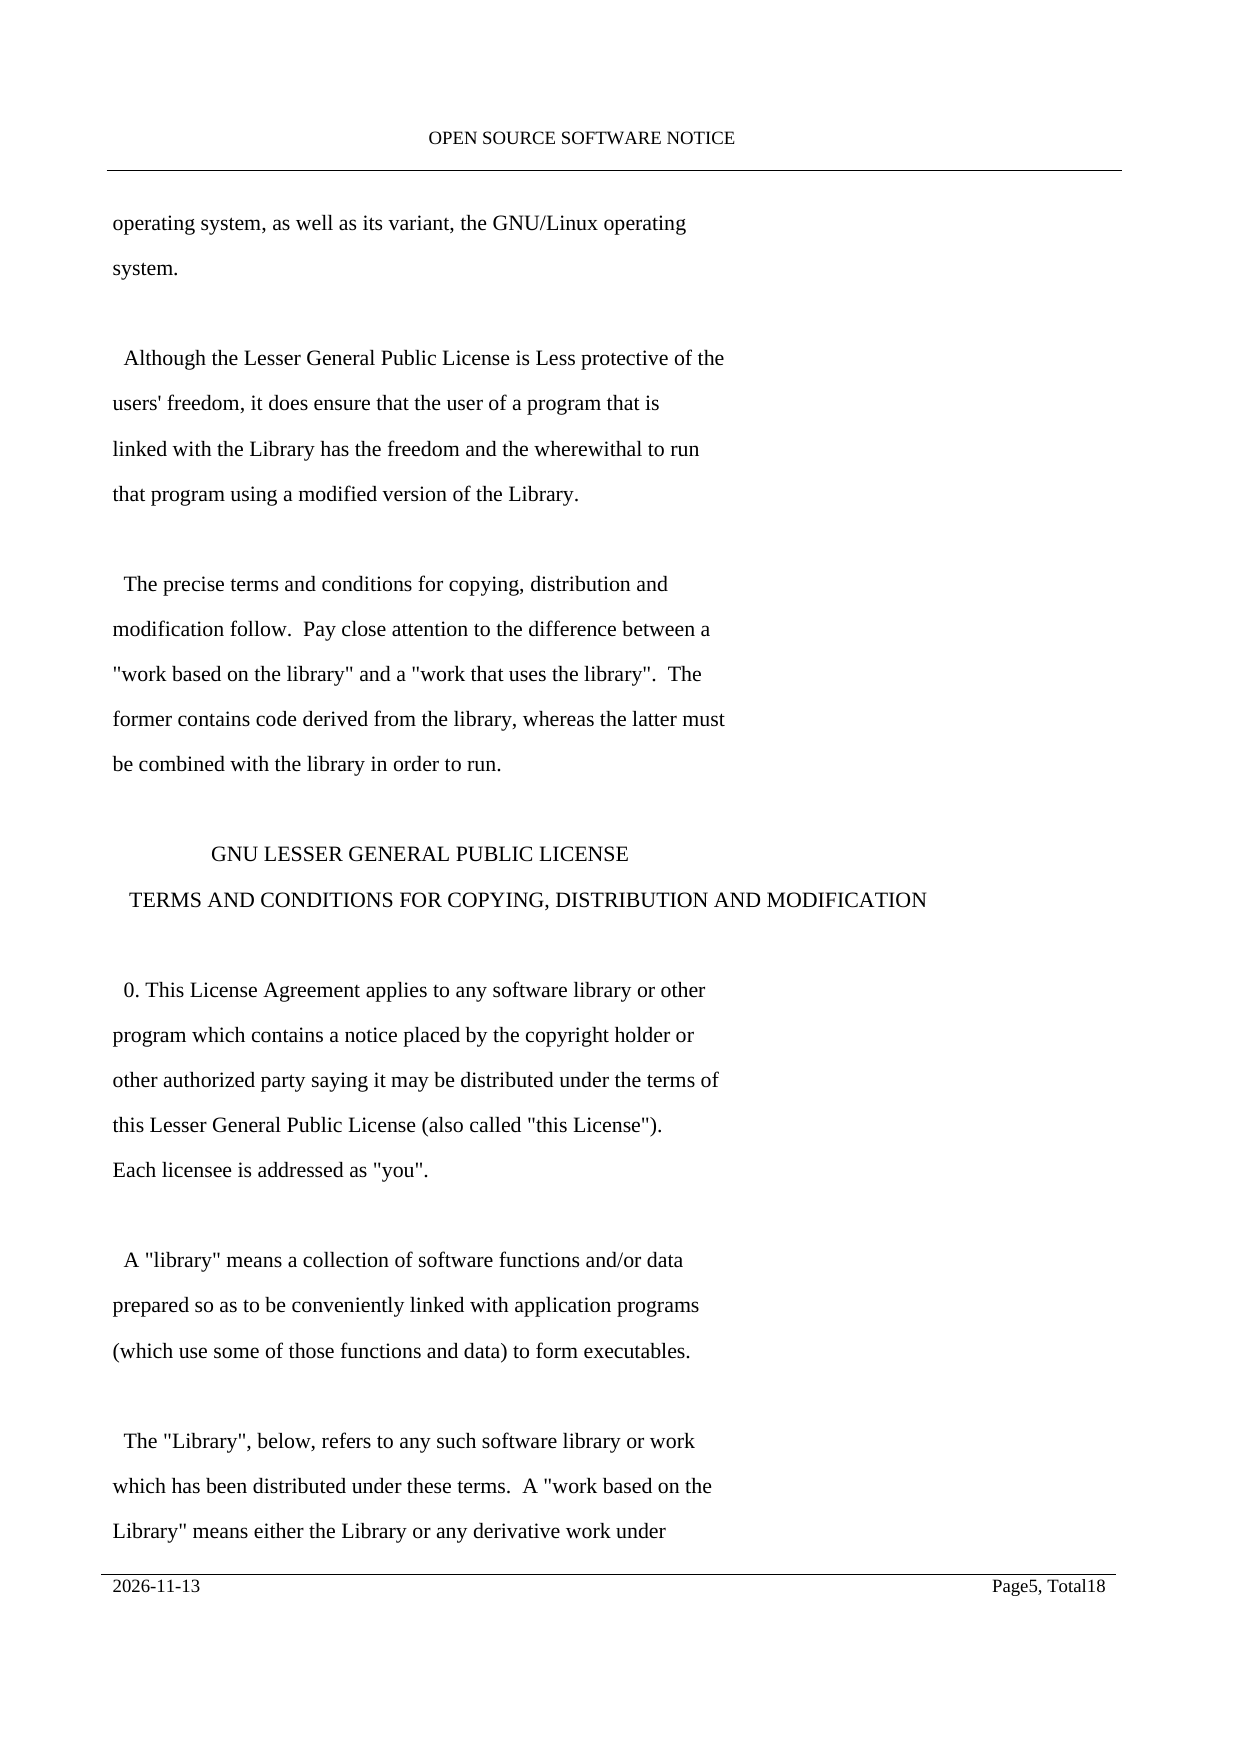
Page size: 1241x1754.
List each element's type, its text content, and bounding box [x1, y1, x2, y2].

text The precise terms and conditions for copying, distribution and [112, 567, 1128, 600]
text (which use some of those functions and data) to form executables. [112, 1334, 1128, 1366]
text 0. This License Agreement applies to any software library or other [112, 973, 1128, 1006]
text TERMS AND CONDITIONS FOR COPYING, DISTRIBUTION AND MODIFICATION [112, 883, 1128, 915]
text be combined with the library in order to run. [112, 748, 1128, 780]
text modification follow. Pay close attention to the difference between a [112, 612, 1128, 645]
text GNU LESSER GENERAL PUBLIC LICENSE [112, 838, 1128, 870]
text program which contains a notice placed by the copyright holder or [112, 1018, 1128, 1051]
text users' freedom, it does ensure that the user of a program that is [112, 387, 1128, 419]
text which has been distributed under these terms. A "work based on the [112, 1469, 1128, 1502]
text The "Library", below, refers to any such software library or work [112, 1424, 1128, 1457]
text former contains code derived from the library, whereas the latter must [112, 702, 1128, 735]
text linked with the Library has the freedom and the wherewithal to run [112, 432, 1128, 464]
text prepared so as to be conveniently linked with application programs [112, 1289, 1128, 1321]
text system. [112, 251, 1128, 284]
text Although the Lesser General Public License is Less protective of the [112, 342, 1128, 374]
text that program using a modified version of the Library. [112, 477, 1128, 509]
text other authorized party saying it may be distributed under the terms of [112, 1063, 1128, 1096]
text A "library" means a collection of software functions and/or data [112, 1244, 1128, 1276]
text Each licensee is addressed as "you". [112, 1153, 1128, 1186]
text this Lesser General Public License (also called "this License"). [112, 1108, 1128, 1141]
text "work based on the library" and a "work that uses the library". The [112, 657, 1128, 690]
text Library" means either the Library or any derivative work under [112, 1514, 1128, 1547]
text operating system, as well as its variant, the GNU/Linux operating [112, 206, 1128, 239]
